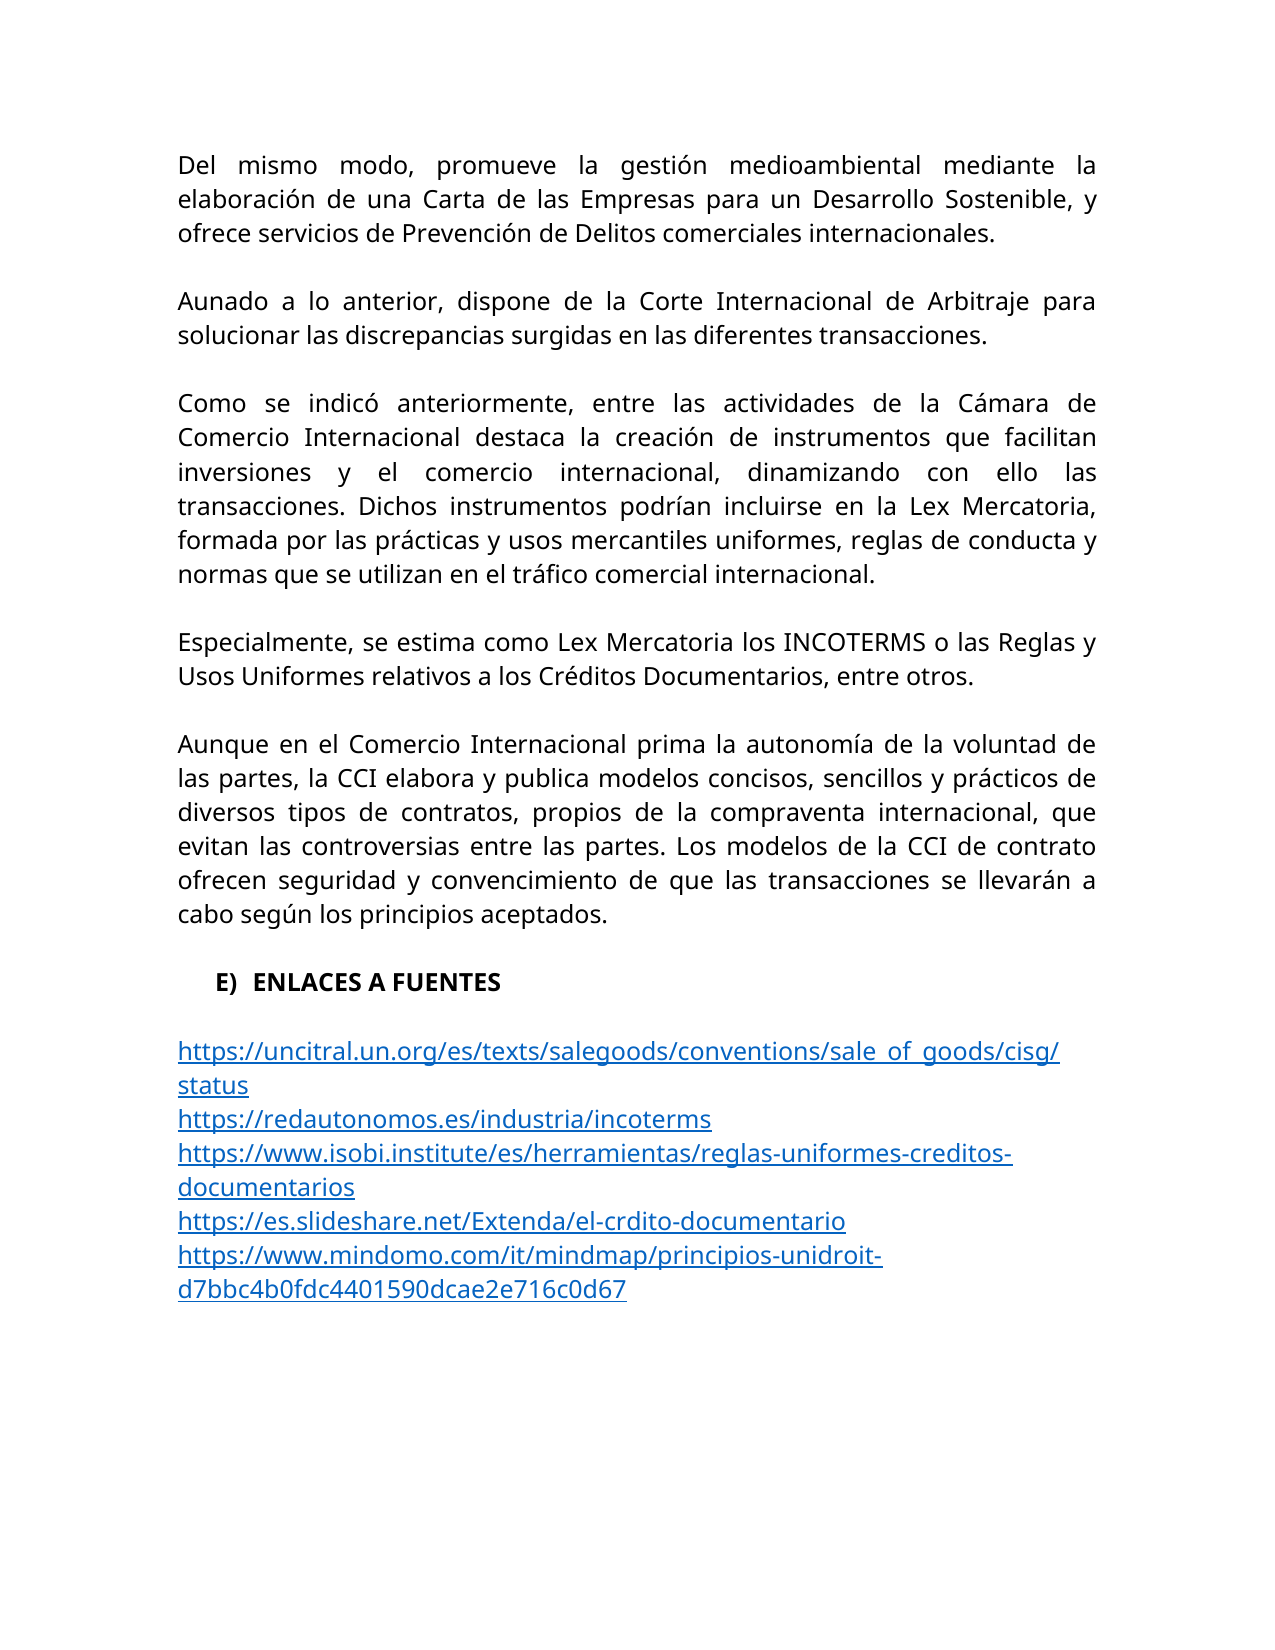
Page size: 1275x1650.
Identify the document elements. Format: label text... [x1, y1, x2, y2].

text https://www.mindomo.com/it/mindmap/principios-unidroit-d7bbc4b0fdc4401590dcae2e716c0d67 [177, 1238, 1098, 1306]
text https://es.slideshare.net/Extenda/el-crdito-documentario [177, 1203, 1098, 1238]
text https://www.isobi.institute/es/herramientas/reglas-uniformes-creditos-documentarios [177, 1135, 1098, 1203]
list ENLACES A FUENTES [215, 965, 1098, 999]
text Especialmente, se estima como Lex Mercatoria los INCOTERMS o las Reglas y Usos Uniformes relativos a los Créditos Documentarios, entre otros. [177, 624, 1098, 693]
text Aunque en el Comercio Internacional prima la autonomía de la voluntad de las partes, la CCI elabora y publica modelos concisos, sencillos y prácticos de diversos tipos de contratos, propios de la compraventa internacional, que evitan las controversias entre las partes. Los modelos de la CCI de contrato ofrecen seguridad y convencimiento de que las transacciones se llevarán a cabo según los principios aceptados. [177, 727, 1098, 931]
text Del mismo modo, promueve la gestión medioambiental mediante la elaboración de una Carta de las Empresas para un Desarrollo Sostenible, y ofrece servicios de Prevención de Delitos comerciales internacionales. [177, 148, 1098, 250]
text Como se indicó anteriormente, entre las actividades de la Cámara de Comercio Internacional destaca la creación de instrumentos que facilitan inversiones y el comercio internacional, dinamizando con ello las transacciones. Dichos instrumentos podrían incluirse en la Lex Mercatoria, formada por las prácticas y usos mercantiles uniformes, reglas de conducta y normas que se utilizan en el tráfico comercial internacional. [177, 386, 1098, 590]
text https://uncitral.un.org/es/texts/salegoods/conventions/sale_of_goods/cisg/status [177, 1033, 1098, 1101]
text https://redautonomos.es/industria/incoterms [177, 1101, 1098, 1135]
text Aunado a lo anterior, dispone de la Corte Internacional de Arbitraje para solucionar las discrepancias surgidas en las diferentes transacciones. [177, 284, 1098, 352]
